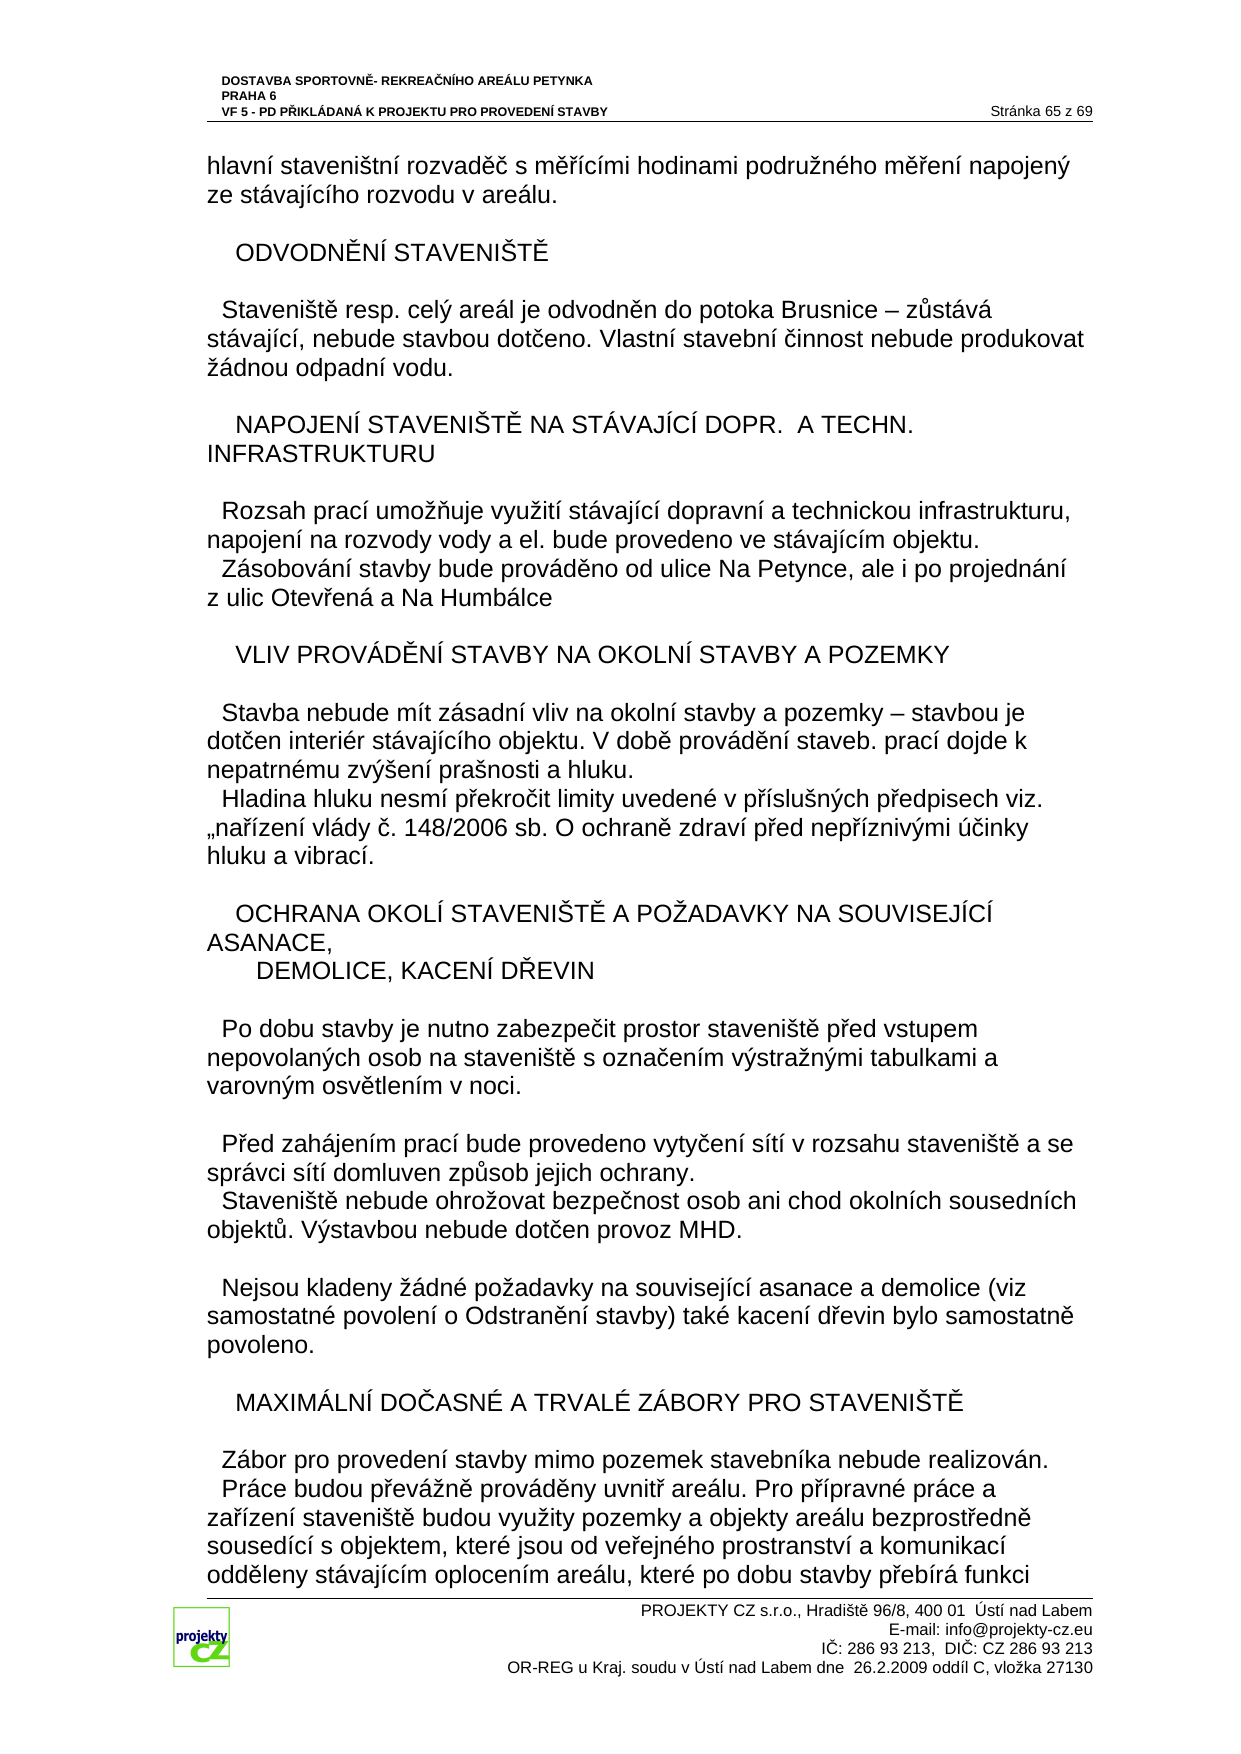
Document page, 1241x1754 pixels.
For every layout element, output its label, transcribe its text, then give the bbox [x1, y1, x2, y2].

picture [170, 1605, 233, 1670]
text Před zahájením prací bude provedeno vytyčení sítí v rozsahu staveniště a se správci sítí domluven způsob jejich ochrany. [207, 1129, 1093, 1186]
text Nejsou kladeny žádné požadavky na související asanace a demolice (viz samostatné povolení o Odstranění stavby) také kacení dřevin bylo samostatně povoleno. [207, 1272, 1093, 1359]
text Zásobování stavby bude prováděno od ulice Na Petynce, ale i po projednání z ulic Otevřená a Na Humbálce [207, 554, 1093, 611]
text Hladina hluku nesmí překročit limity uvedené v příslušných předpisech viz. „nařízení vlády č. 148/2006 sb. O ochraně zdraví před nepříznivými účinky hluku a vibrací. [207, 784, 1093, 870]
text Staveniště resp. celý areál je odvodněn do potoka Brusnice – zůstává stávající, nebude stavbou dotčeno. Vlastní stavební činnost nebude produkovat žádnou odpadní vodu. [207, 295, 1093, 381]
text Stavba nebude mít zásadní vliv na okolní stavby a pozemky – stavbou je dotčen interiér stávajícího objektu. V době provádění staveb. prací dojde k nepatrnému zvýšení prašnosti a hluku. [207, 697, 1093, 784]
text ODVODNĚNÍ STAVENIŠTĚ [207, 237, 1093, 266]
text Po dobu stavby je nutno zabezpečit prostor staveniště před vstupem nepovolaných osob na staveniště s označením výstražnými tabulkami a varovným osvětlením v noci. [207, 1014, 1093, 1100]
text Staveniště nebude ohrožovat bezpečnost osob ani chod okolních sousedních objektů. Výstavbou nebude dotčen provoz MHD. [207, 1186, 1093, 1244]
text DEMOLICE, KACENÍ DŘEVIN [207, 956, 1093, 985]
text MAXIMÁLNÍ DOČASNÉ A TRVALÉ ZÁBORY PRO STAVENIŠTĚ [207, 1387, 1093, 1416]
text OCHRANA OKOLÍ STAVENIŠTĚ A POŽADAVKY NA SOUVISEJÍCÍ ASANACE, [207, 899, 1093, 956]
text VLIV PROVÁDĚNÍ STAVBY NA OKOLNÍ STAVBY A POZEMKY [207, 640, 1093, 669]
text Rozsah prací umožňuje využití stávající dopravní a technickou infrastrukturu, napojení na rozvody vody a el. bude provedeno ve stávajícím objektu. [207, 496, 1093, 554]
text NAPOJENÍ STAVENIŠTĚ NA STÁVAJÍCÍ DOPR. A TECHN. INFRASTRUKTURU [207, 410, 1093, 467]
text Zábor pro provedení stavby mimo pozemek stavebníka nebude realizován. [207, 1445, 1093, 1474]
